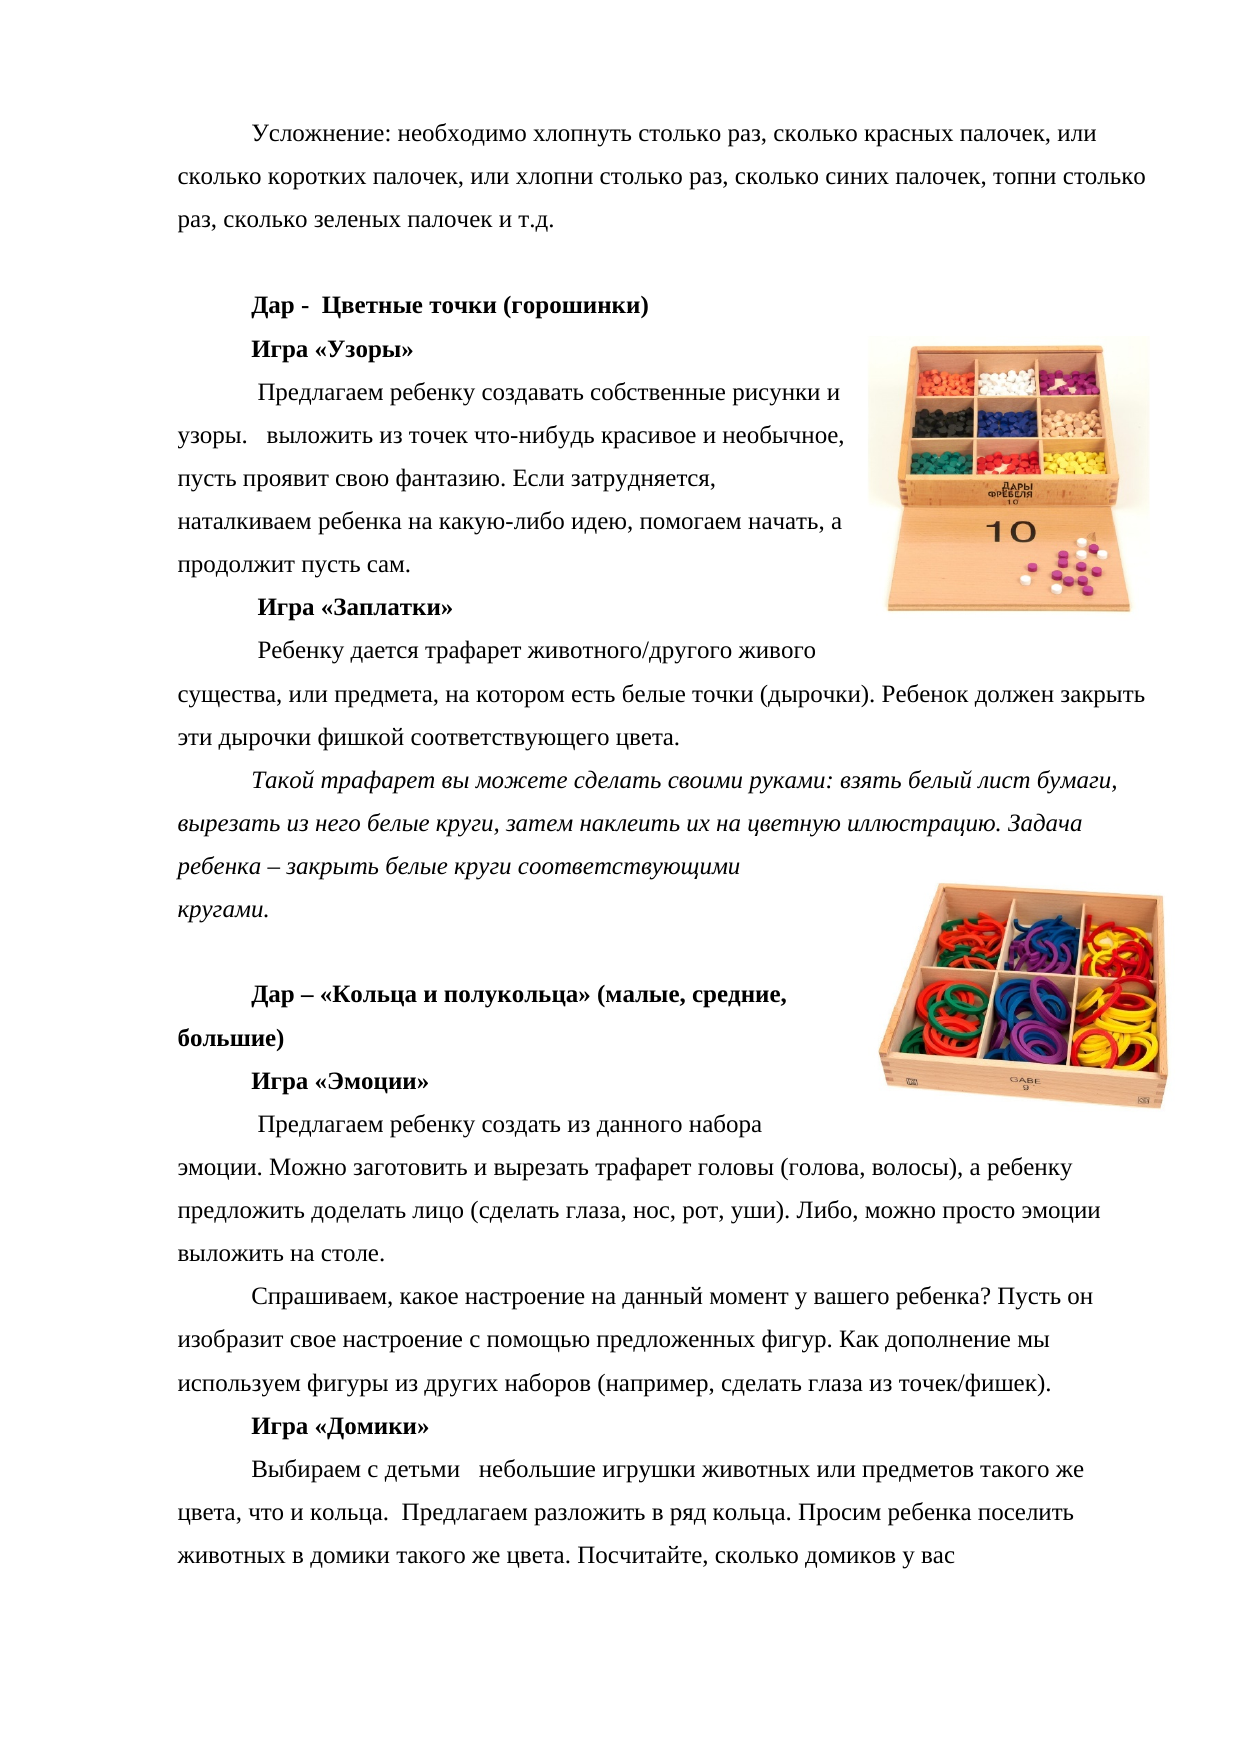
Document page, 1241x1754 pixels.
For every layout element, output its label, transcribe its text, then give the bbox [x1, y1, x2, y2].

text Дар - Цветные точки (горошинки) [177, 291, 1152, 319]
text Такой трафарет вы можете сделать своими руками: взять белый лист бумаги, вырезать из него белые круги, затем наклеить их на цветную иллюстрацию. Задача ребенка – закрыть белые круги соответствующими кругами. [177, 765, 1152, 923]
text Ребенку дается трафарет животного/другого живого существа, или предмета, на котором есть белые точки (дырочки). Ребенок должен закрыть эти дырочки фишкой соответствующего цвета. [177, 636, 1152, 751]
text Игра «Узоры» [177, 334, 1152, 362]
text Игра «Заплатки» [177, 592, 1152, 621]
picture [865, 336, 1150, 620]
text Игра «Эмоции» [177, 1066, 857, 1094]
text Выбираем с детьми небольшие игрушки животных или предметов такого же цвета, что и кольца. Предлагаем разложить в ряд кольца. Просим ребенка поселить животных в домики такого же цвета. Посчитайте, сколько домиков у вас [177, 1454, 1152, 1569]
text Предлагаем ребенку создать из данного набора эмоции. Можно заготовить и вырезать трафарет головы (голова, волосы), а ребенку предложить доделать лицо (сделать глаза, нос, рот, уши). Либо, можно просто эмоции выложить на столе. [177, 1109, 1152, 1267]
text Предлагаем ребенку создавать собственные рисунки и узоры. выложить из точек что-нибудь красивое и необычное, пусть проявит свою фантазию. Если затрудняется, наталкиваем ребенка на какую-либо идею, помогаем начать, а продолжит пусть сам. [177, 377, 865, 578]
text Дар – «Кольца и полукольца» (малые, средние, большие) [177, 979, 857, 1051]
text Усложнение: необходимо хлопнуть столько раз, сколько красных палочек, или сколько коротких палочек, или хлопни столько раз, сколько синих палочек, топни столько раз, сколько зеленых палочек и т.д. [177, 118, 1152, 233]
picture [857, 850, 1202, 1135]
text Спрашиваем, какое настроение на данный момент у вашего ребенка? Пусть он изобразит свое настроение с помощью предложенных фигур. Как дополнение мы используем фигуры из других наборов (например, сделать глаза из точек/фишек). [177, 1281, 1152, 1396]
text Игра «Домики» [177, 1411, 1152, 1439]
